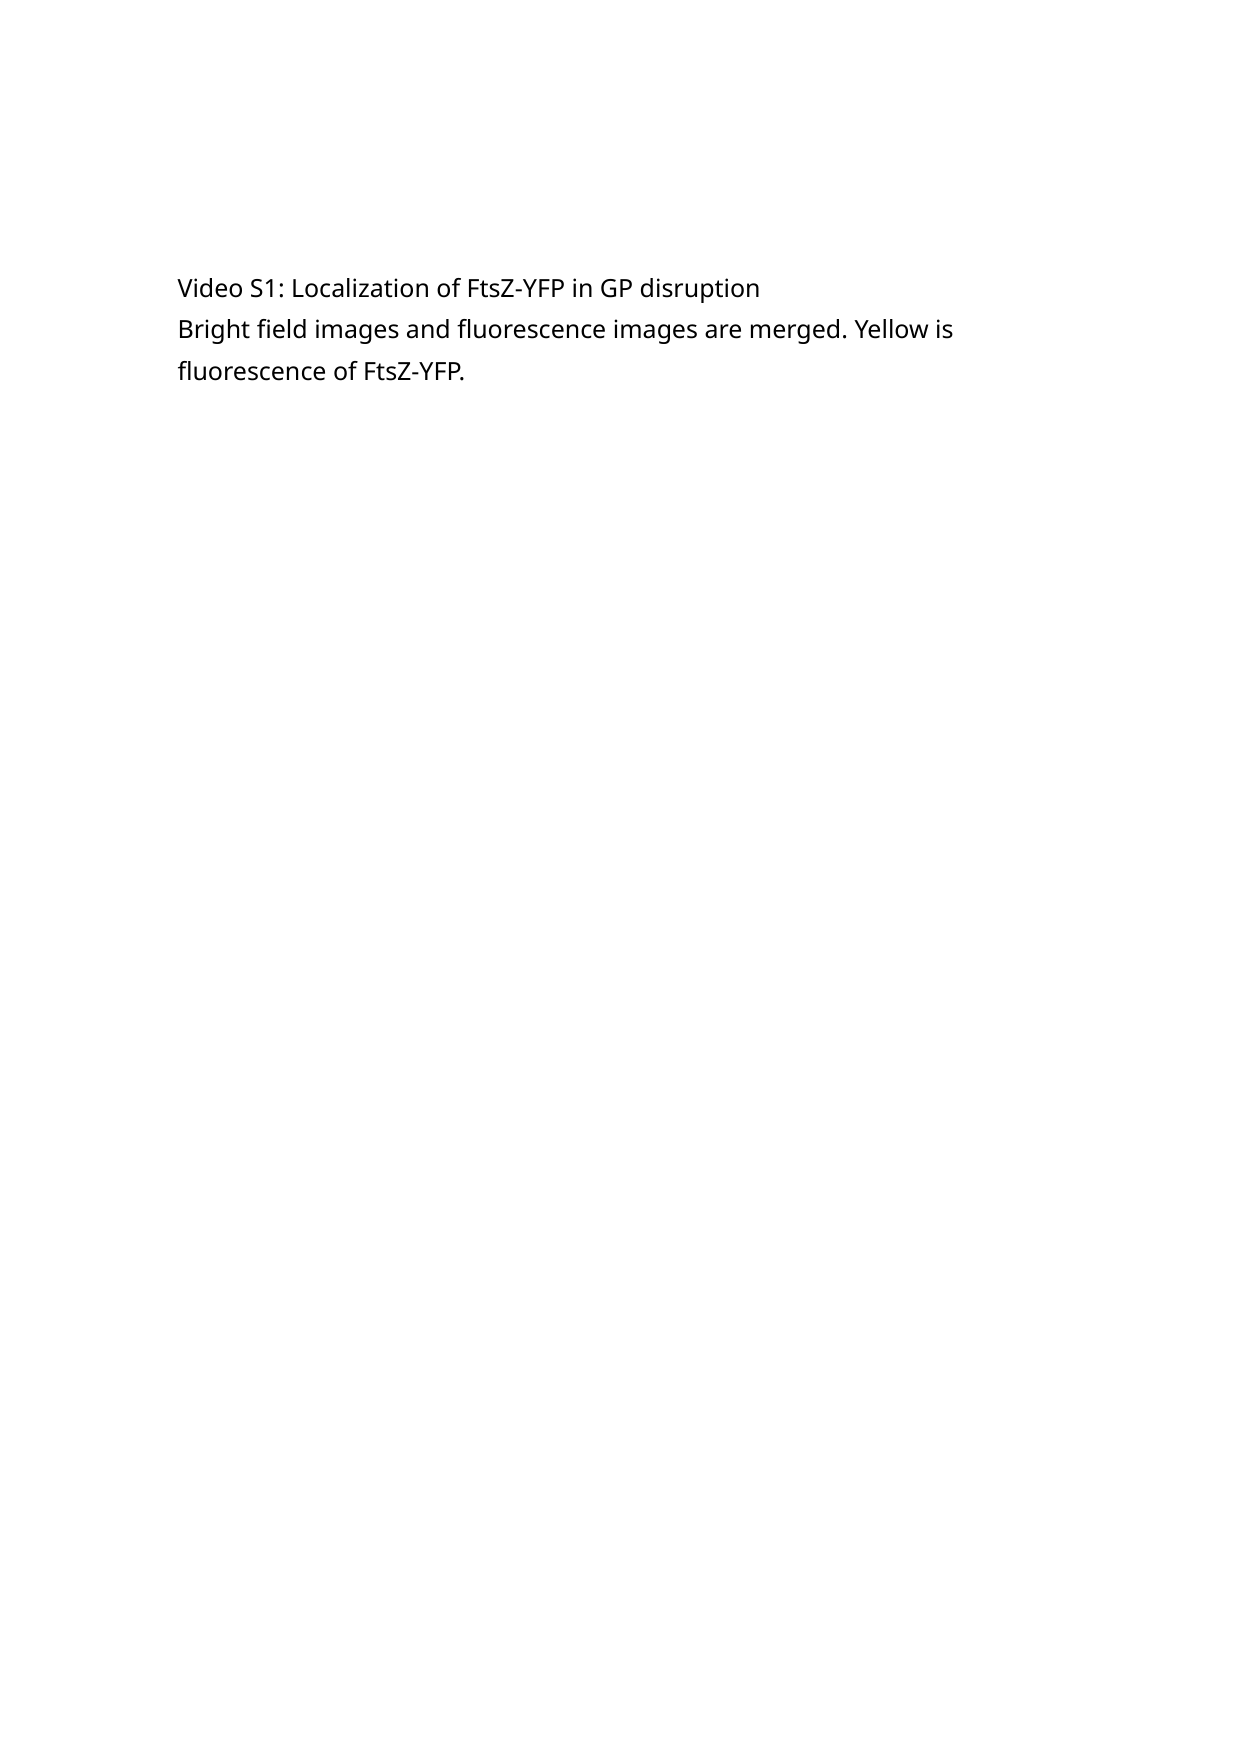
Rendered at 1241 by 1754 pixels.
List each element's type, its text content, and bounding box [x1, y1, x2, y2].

text Video S1: Localization of FtsZ-YFP in GP disruption [177, 267, 1063, 308]
text Bright field images and fluorescence images are merged. Yellow is fluorescence of FtsZ-YFP. [177, 308, 1063, 392]
